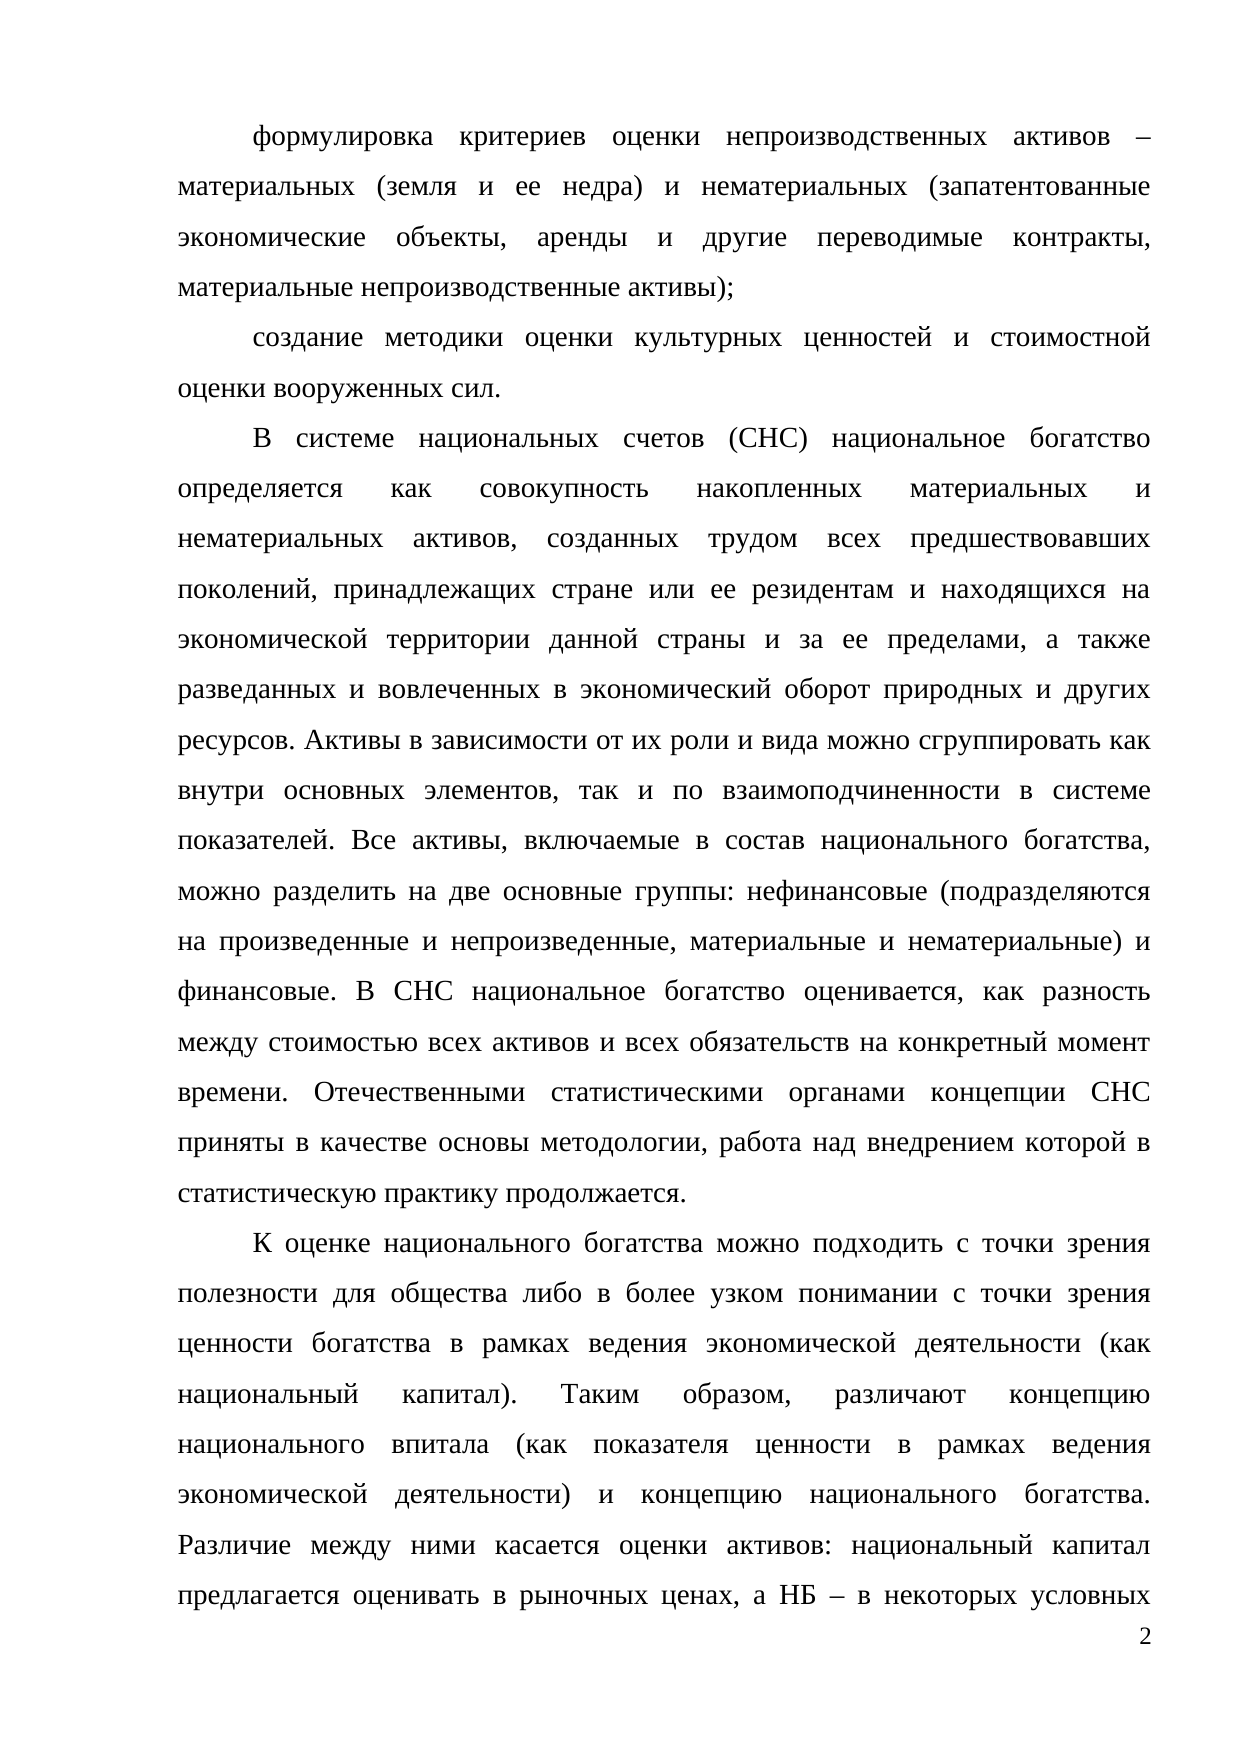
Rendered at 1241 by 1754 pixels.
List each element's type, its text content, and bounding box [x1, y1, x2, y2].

text формулировка критериев оценки непроизводственных активов –материальных (земля и ее недра) и нематериальных (запатентованные экономические объекты, аренды и другие переводимые контракты, материальные непроизводственные активы); [177, 118, 1152, 303]
text создание методики оценки культурных ценностей и стоимостной оценки вооруженных сил. [177, 319, 1152, 403]
text В системе национальных счетов (СНС) национальное богатство определяется как совокупность накопленных материальных и нематериальных активов, созданных трудом всех предшествовавших поколений, принадлежащих стране или ее резидентам и находящихся на экономической территории данной страны и за ее пределами, а также разведанных и вовлеченных в экономический oборот природных и других ресурсов. Активы в зависимости от их роли и вида можно сгруппировать как внутри основных элементов, так и по взаимоподчиненности в системе показателей. Все активы, включаемые в состав национального богатства, можно разделить на две основные группы: нефинансовые (подразделяются на произведенные и непроизведенные, материальные и нематериальные) и финансовые. В СНС национальное богатство оценивается, как разность между стоимостью всех активов и всех обязательств на конкретный момент времени. Отечественными статистическими органами концепции СНС приняты в качестве основы методологии, работа над внедрением которой в статистическую практику продолжается. [177, 420, 1152, 1208]
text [177, 1225, 1152, 1611]
